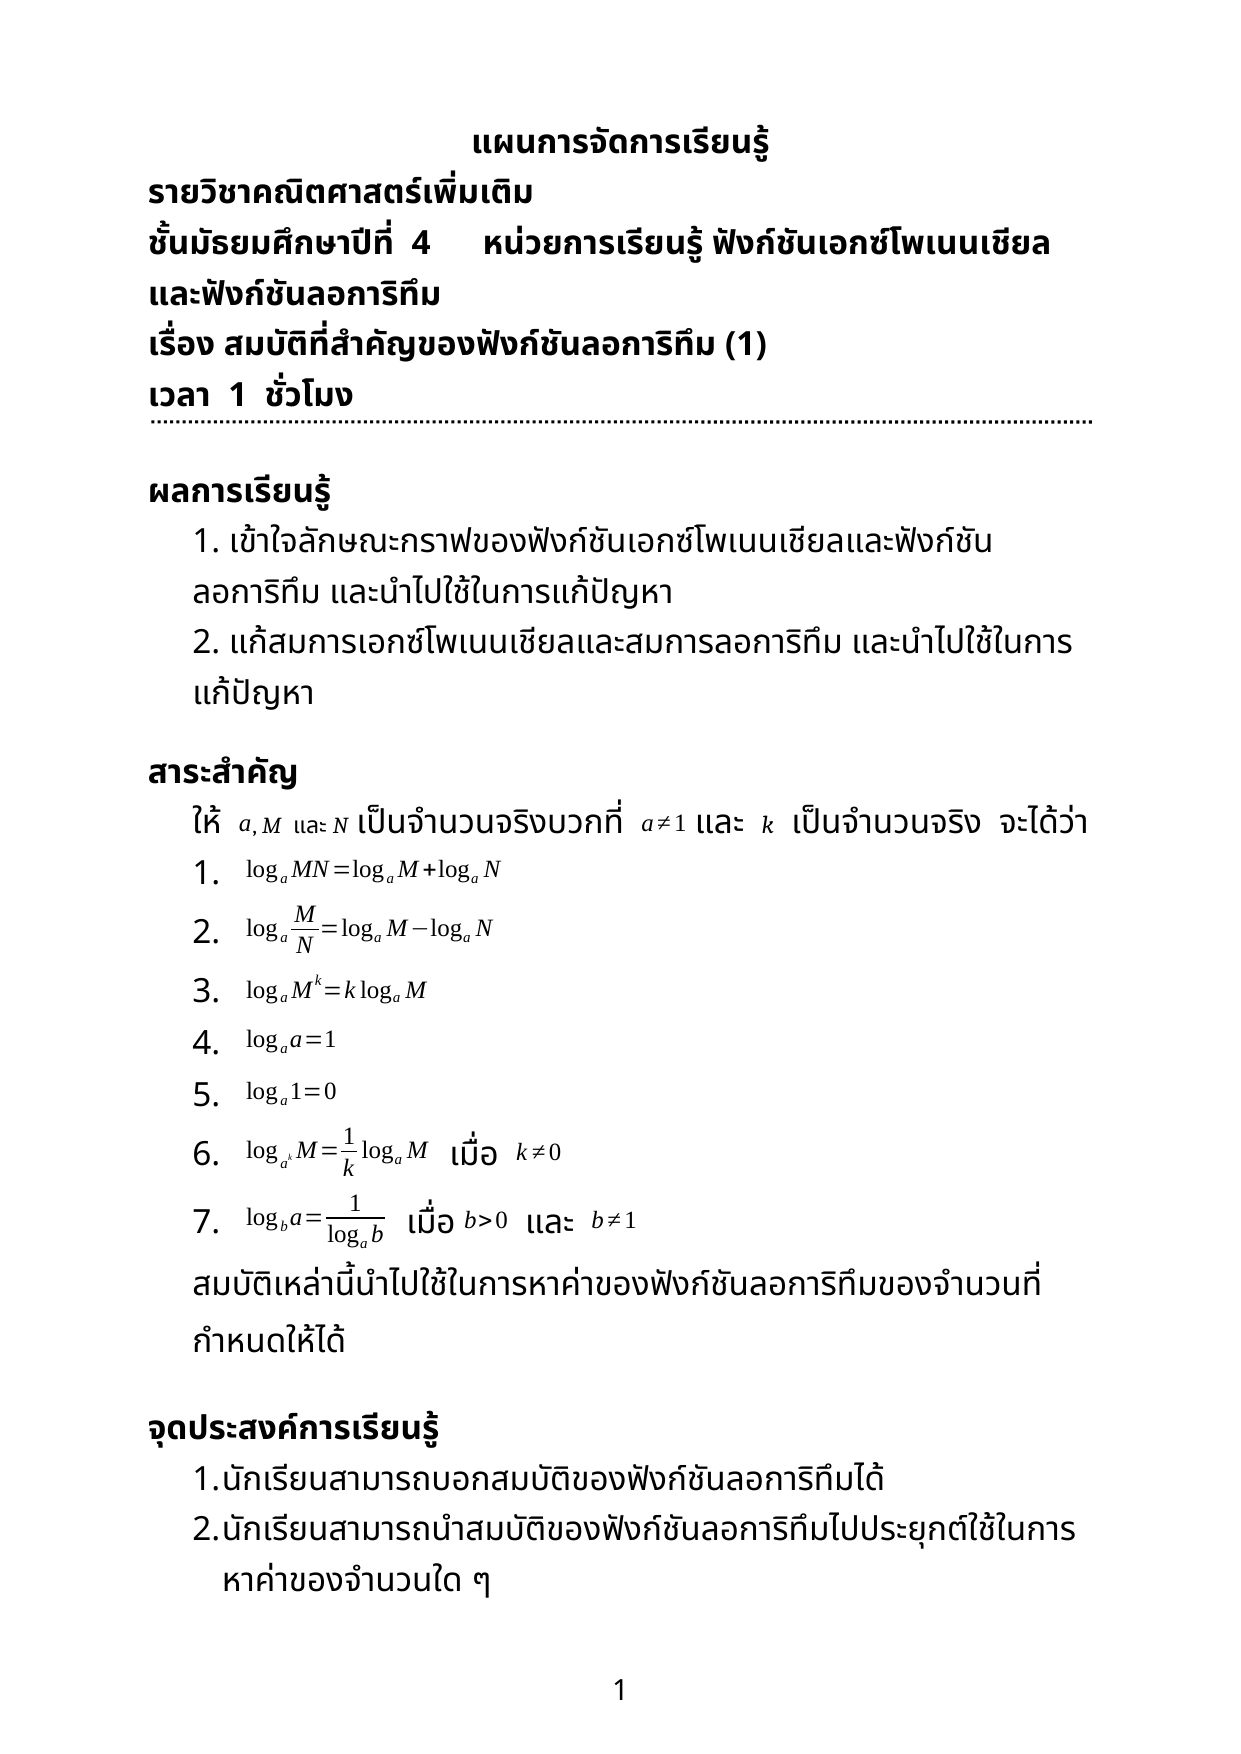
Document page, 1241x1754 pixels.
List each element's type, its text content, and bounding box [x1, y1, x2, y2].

text รายวิชาคณิตศาสตร์เพิ่มเติม ชั้นมัธยมศึกษาปีที่ 4 หน่วยการเรียนรู้ ฟังก์ชันเอกซ์โพเนนเชียลและฟังก์ชันลอการิทึม [148, 168, 1092, 320]
text ให้ , M และ N เป็นจำนวนจริงบวกที่ และ k เป็นจำนวนจริง จะได้ว่า [192, 798, 1092, 848]
text 7. เมื่อ และ [192, 1189, 1092, 1252]
list นักเรียนสามารถบอกสมบัติของฟังก์ชันลอการิทึมได้ [192, 1454, 1092, 1505]
text 2. [192, 901, 1092, 959]
text 1. เข้าใจลักษณะกราฟของฟังก์ชันเอกซ์โพเนนเชียลและฟังก์ชันลอการิทึม และนำไปใช้ในการแก้ปัญหา [192, 517, 1092, 618]
text 3. [192, 966, 1092, 1012]
text แผนการจัดการเรียนรู้ [148, 118, 1092, 168]
text 6. เมื่อ [192, 1123, 1092, 1182]
list นักเรียนสามารถนำสมบัติของฟังก์ชันลอการิทึมไปประยุกต์ใช้ในการหาค่าของจำนวนใด ๆ [192, 1505, 1092, 1606]
text จุดประสงค์การเรียนรู้ [148, 1404, 1092, 1454]
text ผลการเรียนรู้ [148, 467, 1092, 517]
text 4. [192, 1018, 1092, 1064]
text สาระสำคัญ [148, 748, 1092, 798]
text 5. [192, 1071, 1092, 1116]
text สมบัติเหล่านี้นำไปใช้ในการหาค่าของฟังก์ชันลอการิทึมของจำนวนที่กำหนดให้ได้ [192, 1259, 1092, 1368]
text 2. แก้สมการเอกซ์โพเนนเชียลและสมการลอการิทึม และนำไปใช้ในการแก้ปัญหา [192, 618, 1092, 719]
text 1. [192, 848, 1092, 894]
text เรื่อง สมบัติที่สำคัญของฟังก์ชันลอการิทึม (1) เวลา 1 ชั่วโมง [148, 320, 1092, 421]
